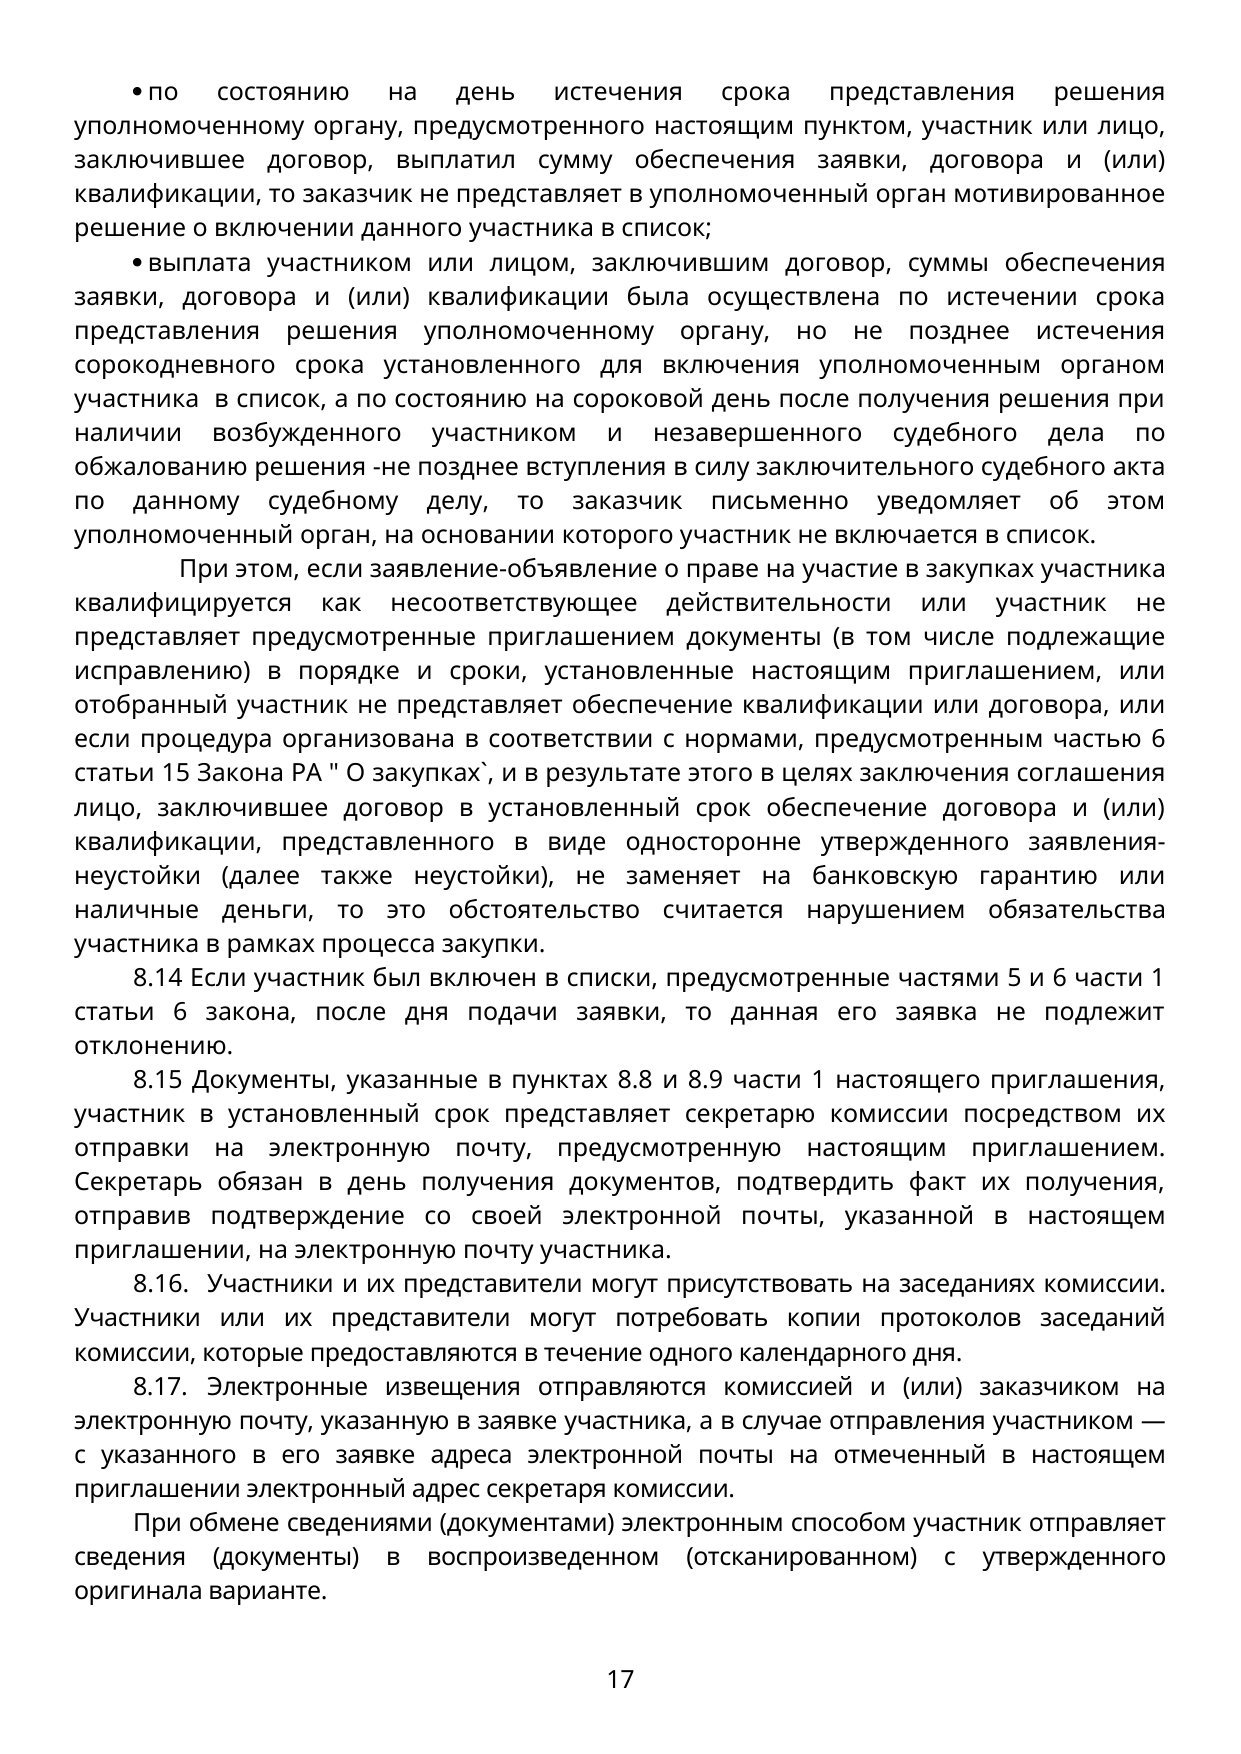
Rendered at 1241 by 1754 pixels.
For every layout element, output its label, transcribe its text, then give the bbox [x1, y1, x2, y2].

text При этом, если заявление-объявление о праве на участие в закупках участника квалифицируется как несоответствующее действительности или участник не представляет предусмотренные приглашением документы (в том числе подлежащие исправлению) в порядке и сроки, установленные настоящим приглашением, или отобранный участник не представляет обеспечение квалификации или договора, или если процедура организована в соответствии с нормами, предусмотренным частью 6 статьи 15 Закона РА " О закупках`, и в результате этого в целях заключения соглашения лицо, заключившее договор в установленный срок обеспечение договора и (или) квалификации, представленного в виде односторонне утвержденного заявления- неустойки (далее также неустойки), не заменяет на банковскую гарантию или наличные деньги, то это обстоятельство считается нарушением обязательства участника в рамках процесса закупки. [74, 551, 1167, 959]
text При обмене сведениями (документами) электронным способом участник отправляет сведения (документы) в воспроизведенном (отсканированном) с утвержденного оригинала варианте. [74, 1504, 1167, 1607]
text 8.15 Документы, указанные в пунктах 8.8 и 8.9 части 1 настоящего приглашения, участник в установленный срок представляет секретарю комиссии посредством их отправки на электронную почту, предусмотренную настоящим приглашением. Секретарь обязан в день получения документов, подтвердить факт их получения, отправив подтверждение со своей электронной почты, указанной в настоящем приглашении, на электронную почту участника. [74, 1062, 1167, 1266]
text 8.14 Если участник был включен в списки, предусмотренные частями 5 и 6 части 1 статьи 6 закона, после дня подачи заявки, то данная его заявка не подлежит отклонению. [74, 959, 1167, 1062]
list по состоянию на день истечения срока представления решения уполномоченному органу, предусмотренного настоящим пунктом, участник или лицо, заключившее договор, выплатил сумму обеспечения заявки, договора и (или) квалификации, то заказчик не представляет в уполномоченный орган мотивированное решение о включении данного участника в список; [74, 74, 1167, 244]
text 8.17. Электронные извещения отправляются комиссией и (или) заказчиком на электронную почту, указанную в заявке участника, а в случае отправления участником — с указанного в его заявке адреса электронной почты на отмеченный в настоящем приглашении электронный адрес секретаря комиссии. [74, 1368, 1167, 1504]
text 8.16. Участники и их представители могут присутствовать на заседаниях комиссии. Участники или их представители могут потребовать копии протоколов заседаний комиссии, которые предоставляются в течение одного календарного дня. [74, 1266, 1167, 1368]
list выплата участником или лицом, заключившим договор, суммы обеспечения заявки, договора и (или) квалификации была осуществлена по истечении срока представления решения уполномоченному органу, но не позднее истечения сорокодневного срока установленного для включения уполномоченным органом участника в список, а по состоянию на сороковой день после получения решения при наличии возбужденного участником и незавершенного судебного дела по обжалованию решения -не позднее вступления в силу заключительного судебного акта по данному судебному делу, то заказчик письменно уведомляет об этом уполномоченный орган, на основании которого участник не включается в список. [74, 244, 1167, 551]
